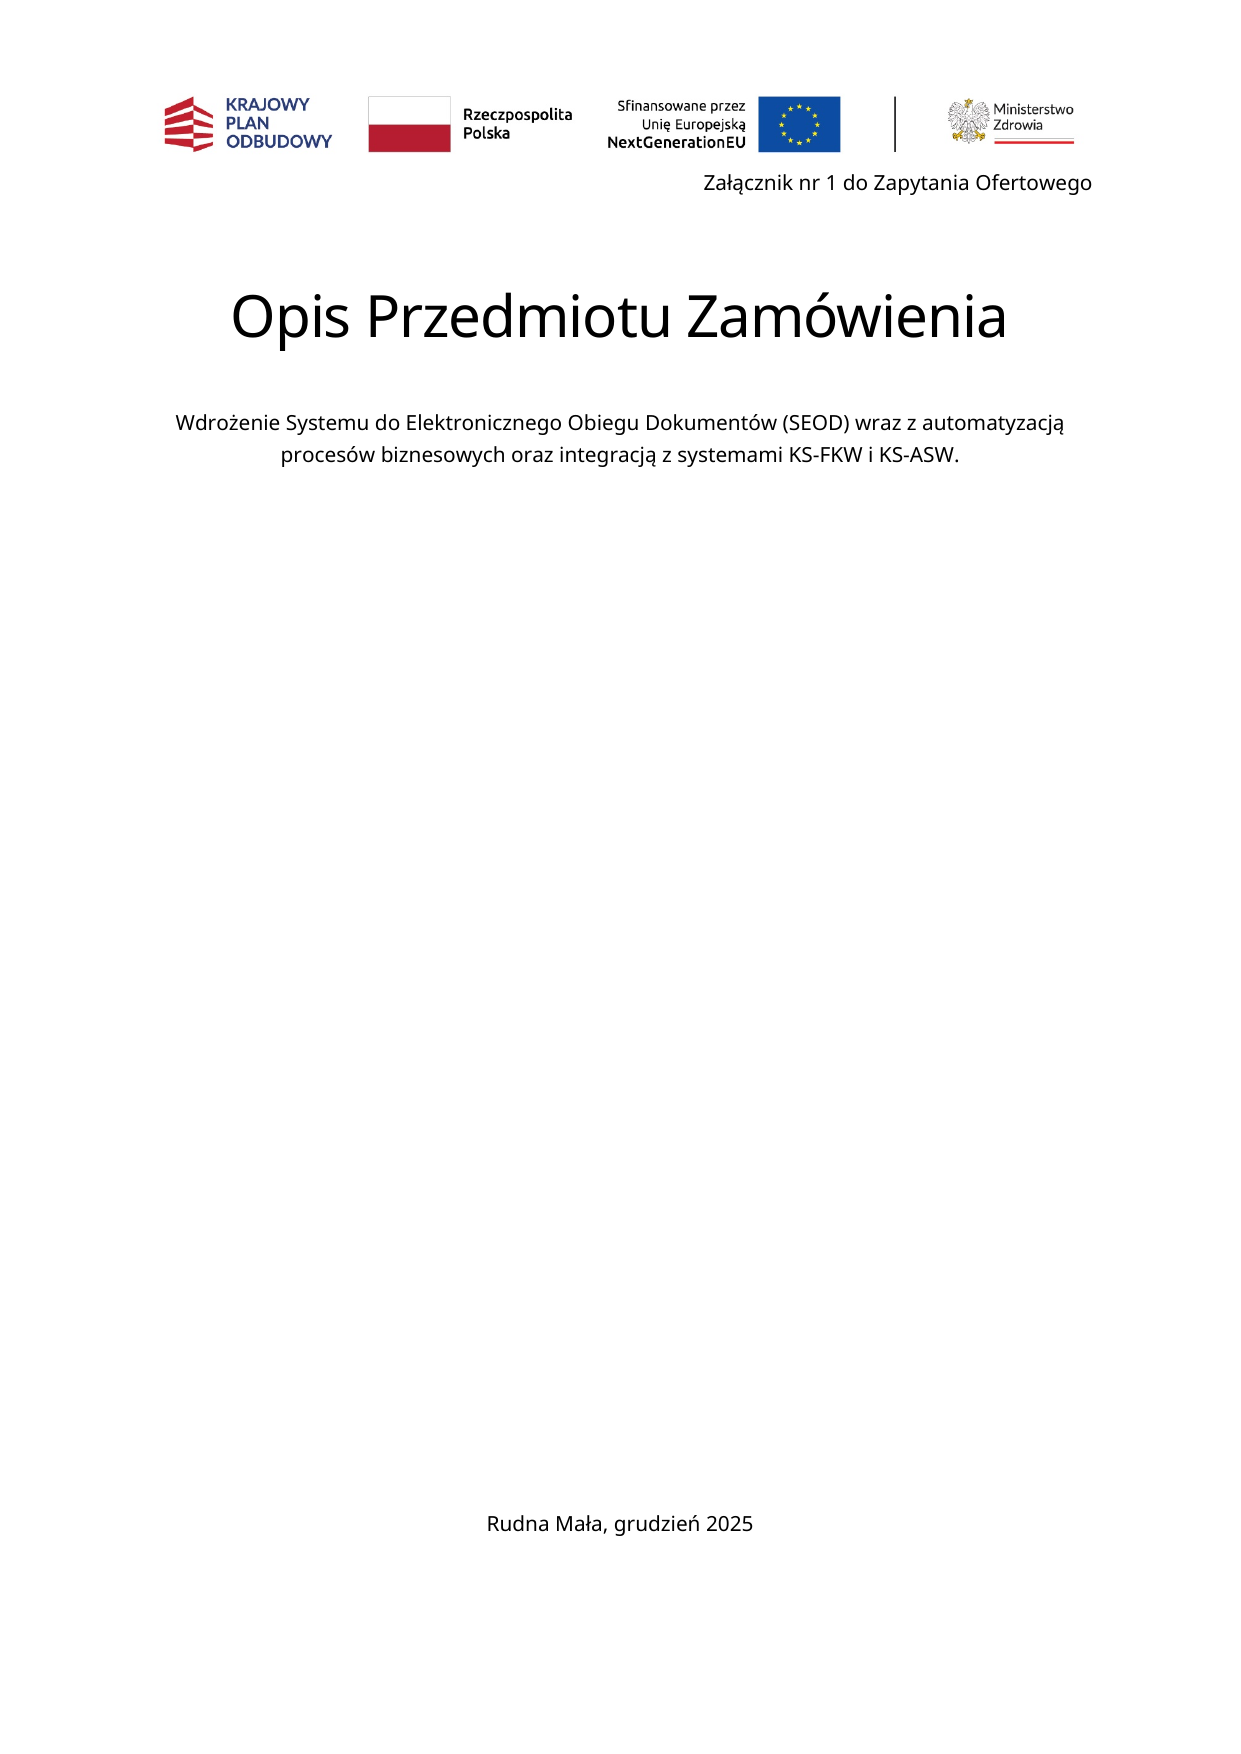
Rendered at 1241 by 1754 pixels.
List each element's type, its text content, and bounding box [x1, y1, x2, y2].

text Wdrożenie Systemu do Elektronicznego Obiegu Dokumentów (SEOD) wraz z automatyzacją procesów biznesowych oraz integracją z systemami KS-FKW i KS-ASW. [148, 408, 1093, 469]
text Rudna Mała, grudzień 2025 [148, 1509, 1093, 1538]
picture [147, 73, 1093, 169]
text Załącznik nr 1 do Zapytania Ofertowego [148, 169, 1093, 197]
title Opis Przedmiotu Zamówienia [148, 275, 1093, 354]
